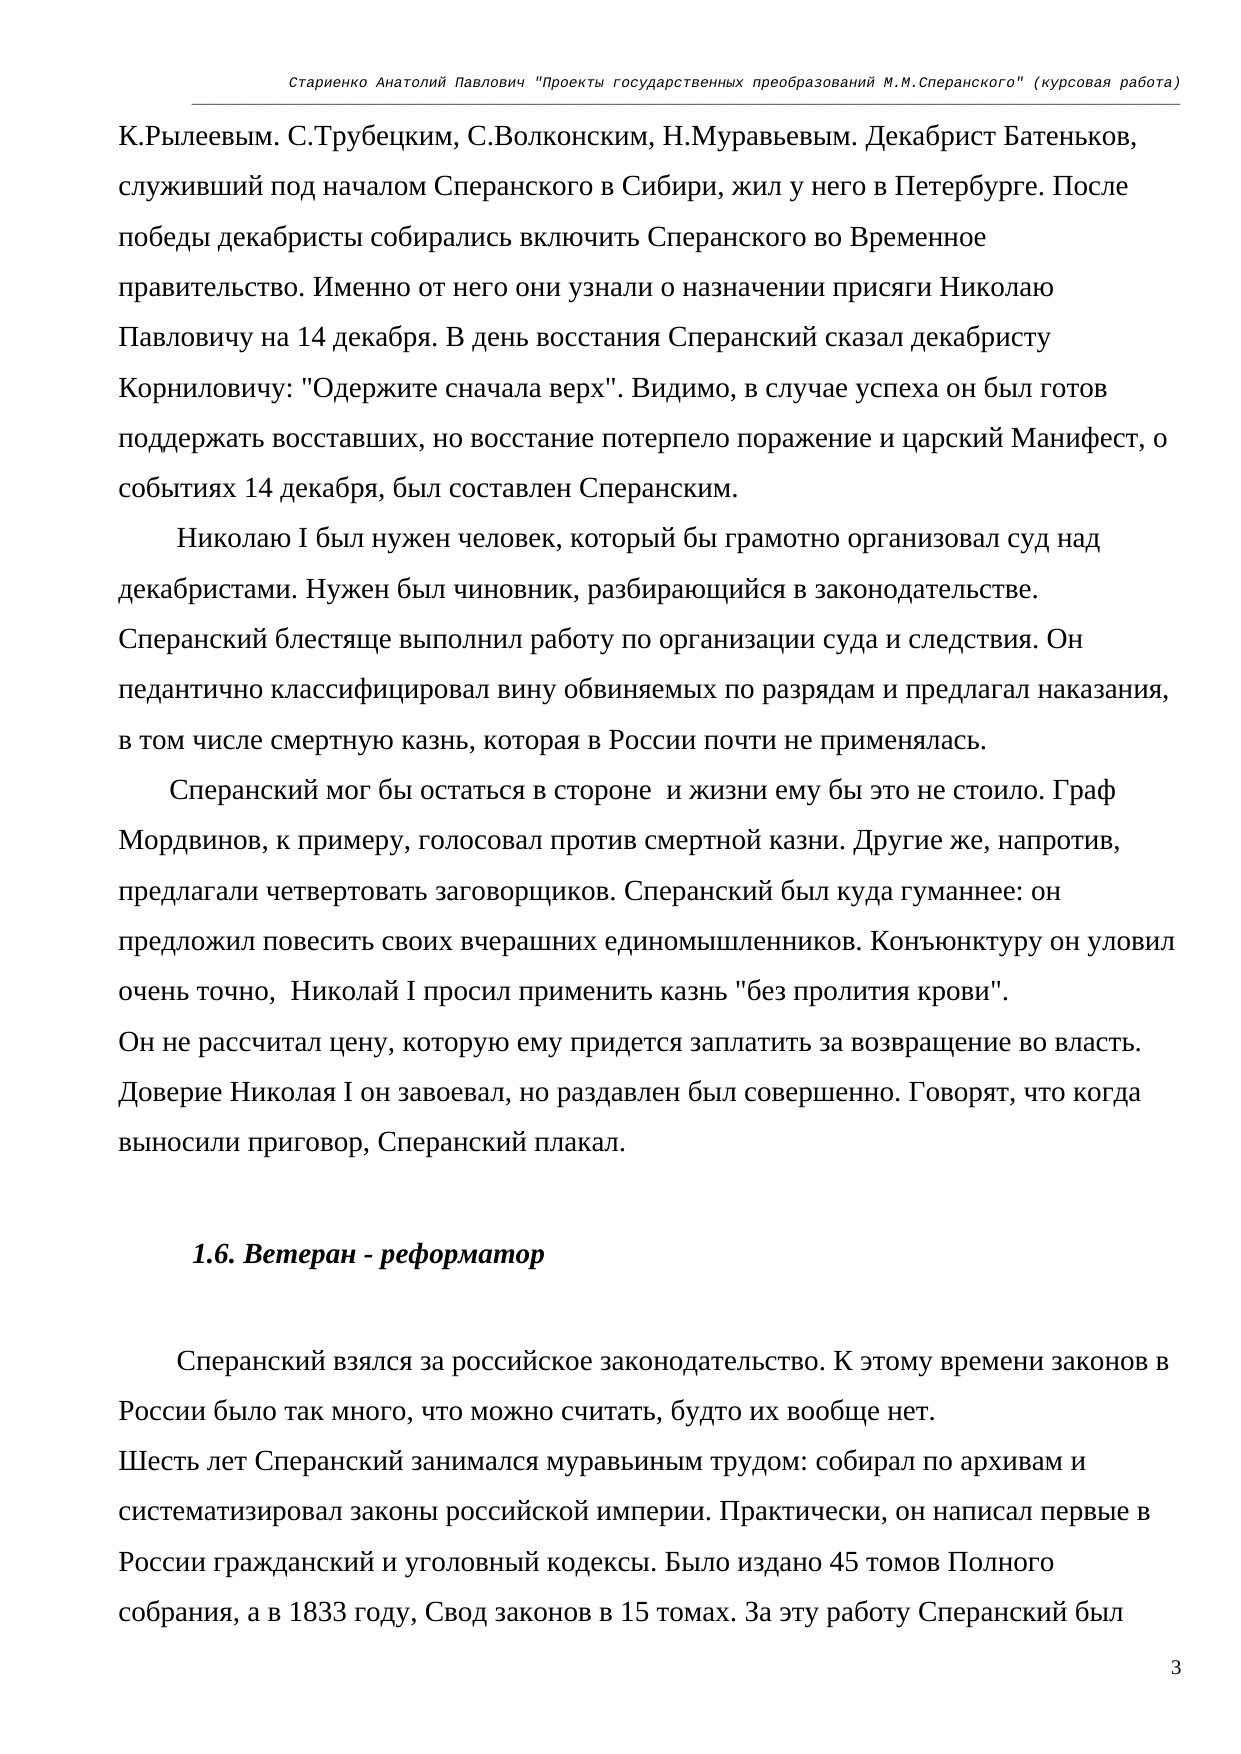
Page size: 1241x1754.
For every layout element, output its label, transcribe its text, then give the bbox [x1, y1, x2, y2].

subtitle 1.6. Ветеран - реформатор [118, 1236, 1181, 1269]
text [118, 118, 1181, 1158]
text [118, 1343, 1181, 1628]
